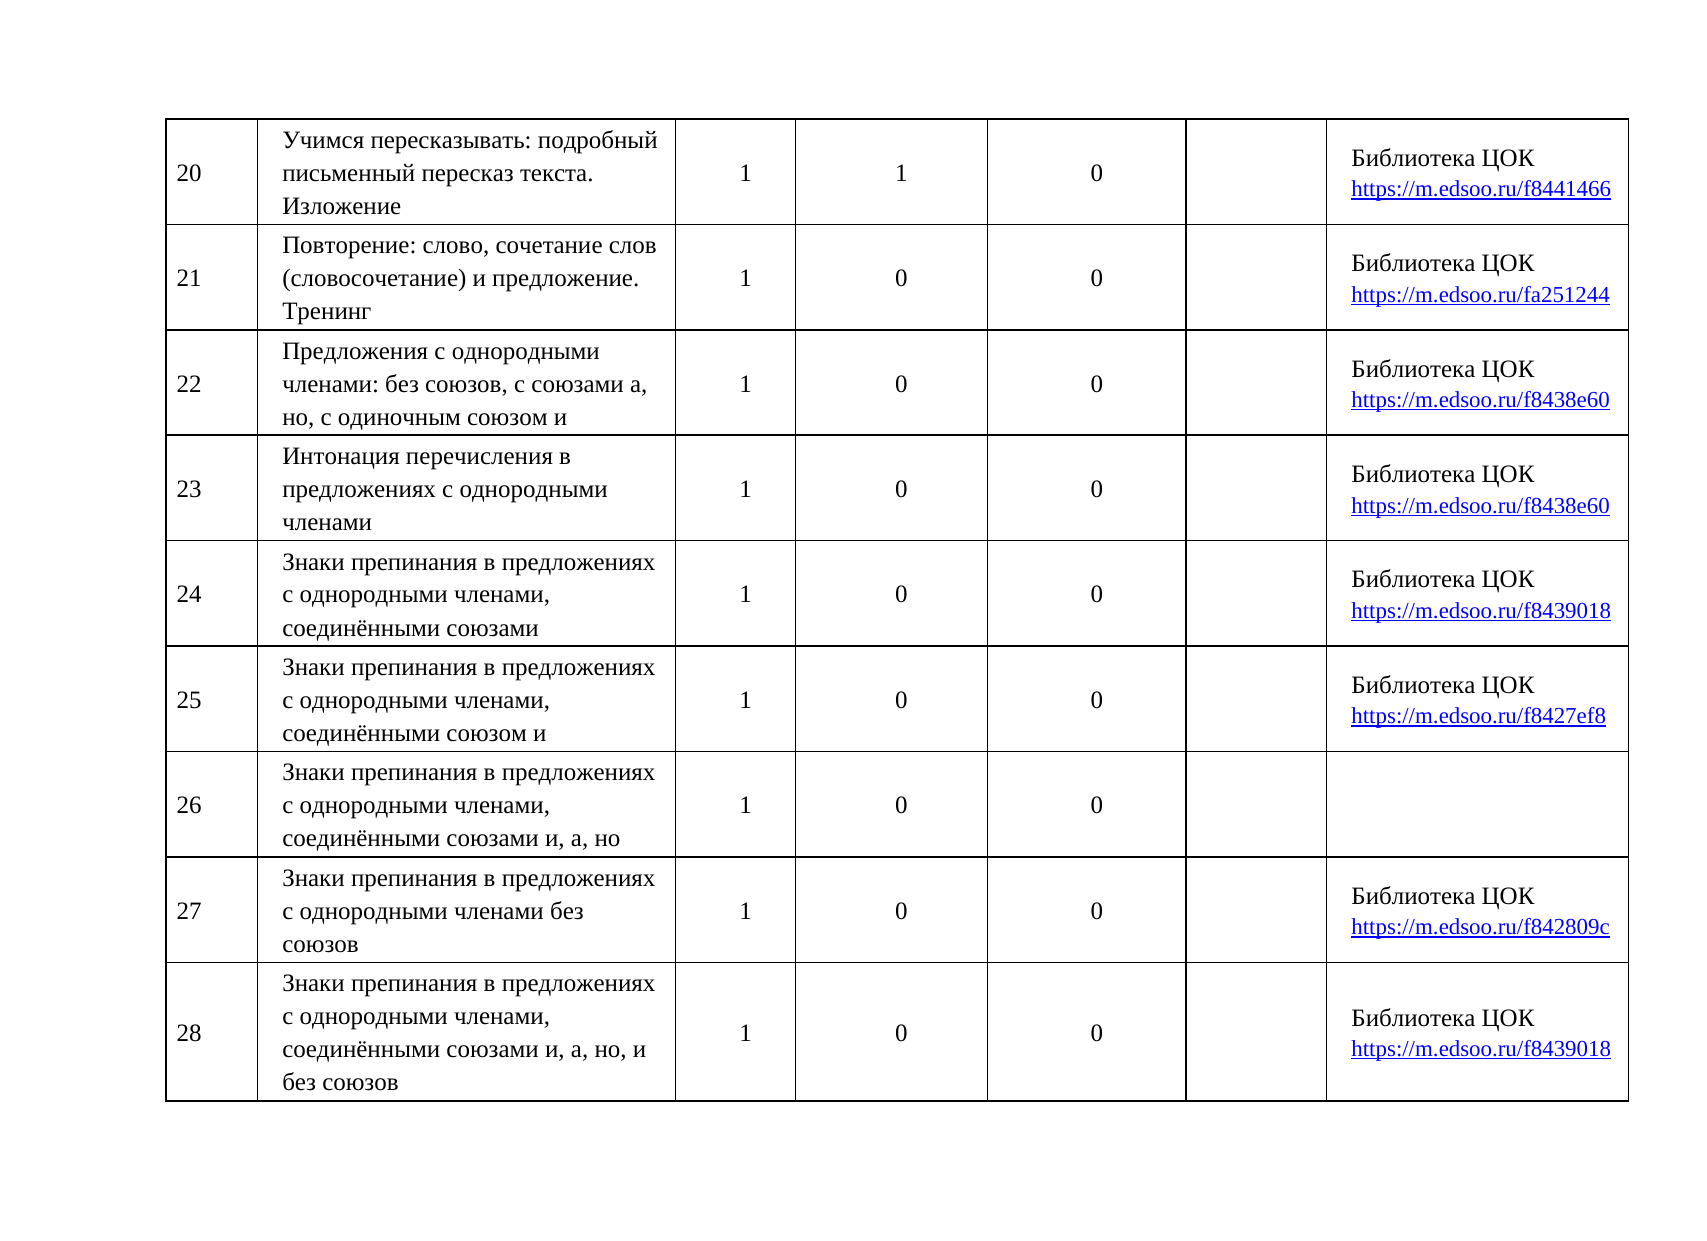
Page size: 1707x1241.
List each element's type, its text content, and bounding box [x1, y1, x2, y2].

table_cell 0 [988, 963, 1185, 1100]
table_cell 1 [676, 331, 795, 434]
table_cell 0 [796, 963, 987, 1100]
table_cell 20 [167, 120, 257, 223]
table_cell 0 [988, 541, 1185, 645]
table_cell 0 [988, 647, 1185, 751]
table_cell 1 [676, 647, 795, 751]
table_cell 22 [167, 331, 257, 434]
table_cell [1187, 963, 1326, 1100]
table_cell Библиотека ЦОК https://m.edsoo.ru/f8427ef8 [1327, 647, 1628, 751]
table_cell Знаки препинания в предложениях с однородными членами, соединёнными союзами и, а, но, и без союзов [258, 963, 675, 1100]
table_cell 0 [796, 647, 987, 751]
table_cell Знаки препинания в предложениях с однородными членами, соединёнными союзами [258, 541, 675, 645]
table_cell Знаки препинания в предложениях с однородными членами, соединёнными союзом и [258, 647, 675, 751]
table_cell 0 [796, 858, 987, 961]
table_cell 21 [167, 225, 257, 329]
table_cell 26 [167, 752, 257, 856]
table_cell 0 [796, 436, 987, 540]
table_cell 1 [676, 436, 795, 540]
table_cell 0 [988, 225, 1185, 329]
table_cell 0 [796, 225, 987, 329]
table_cell Библиотека ЦОК https://m.edsoo.ru/f8438e60 [1327, 331, 1628, 434]
table_cell 0 [988, 331, 1185, 434]
table_cell 0 [796, 752, 987, 856]
table_cell Повторение: слово, сочетание слов (словосочетание) и предложение. Тренинг [258, 225, 675, 329]
table_cell Библиотека ЦОК https://m.edsoo.ru/f8439018 [1327, 541, 1628, 645]
table_cell [1187, 858, 1326, 961]
table_cell Интонация перечисления в предложениях с однородными членами [258, 436, 675, 540]
table_cell [1187, 331, 1326, 434]
table_cell 1 [796, 120, 987, 223]
table_cell 23 [167, 436, 257, 540]
table_cell Предложения с однородными членами: без союзов, с союзами а, но, с одиночным союзом и [258, 331, 675, 434]
table_cell Библиотека ЦОК https://m.edsoo.ru/f8438e60 [1327, 436, 1628, 540]
table_cell [1187, 225, 1326, 329]
table_cell 1 [676, 752, 795, 856]
table_cell [1327, 752, 1628, 856]
table_cell 0 [988, 858, 1185, 961]
table_cell [1187, 752, 1326, 856]
table_cell Знаки препинания в предложениях с однородными членами, соединёнными союзами и, а, но [258, 752, 675, 856]
table_cell 0 [988, 120, 1185, 223]
table_cell 27 [167, 858, 257, 961]
table_cell Учимся пересказывать: подробный письменный пересказ текста. Изложение [258, 120, 675, 223]
table_cell 1 [676, 120, 795, 223]
table_cell [1187, 436, 1326, 540]
table_cell Библиотека ЦОК https://m.edsoo.ru/f8441466 [1327, 120, 1628, 223]
table_cell [1187, 647, 1326, 751]
table_cell 1 [676, 225, 795, 329]
table_cell 0 [988, 436, 1185, 540]
table_cell 25 [167, 647, 257, 751]
table_cell 0 [796, 541, 987, 645]
table_cell [1187, 120, 1326, 223]
table_cell 0 [796, 331, 987, 434]
table_cell Библиотека ЦОК https://m.edsoo.ru/f8439018 [1327, 963, 1628, 1100]
table_cell 1 [676, 541, 795, 645]
table_cell 28 [167, 963, 257, 1100]
table_cell 24 [167, 541, 257, 645]
table_cell 1 [676, 858, 795, 961]
table_cell 1 [676, 963, 795, 1100]
table_cell 0 [988, 752, 1185, 856]
table_cell Знаки препинания в предложениях с однородными членами без союзов [258, 858, 675, 961]
table_cell Библиотека ЦОК https://m.edsoo.ru/fa251244 [1327, 225, 1628, 329]
table_cell Библиотека ЦОК https://m.edsoo.ru/f842809c [1327, 858, 1628, 961]
table_cell [1187, 541, 1326, 645]
